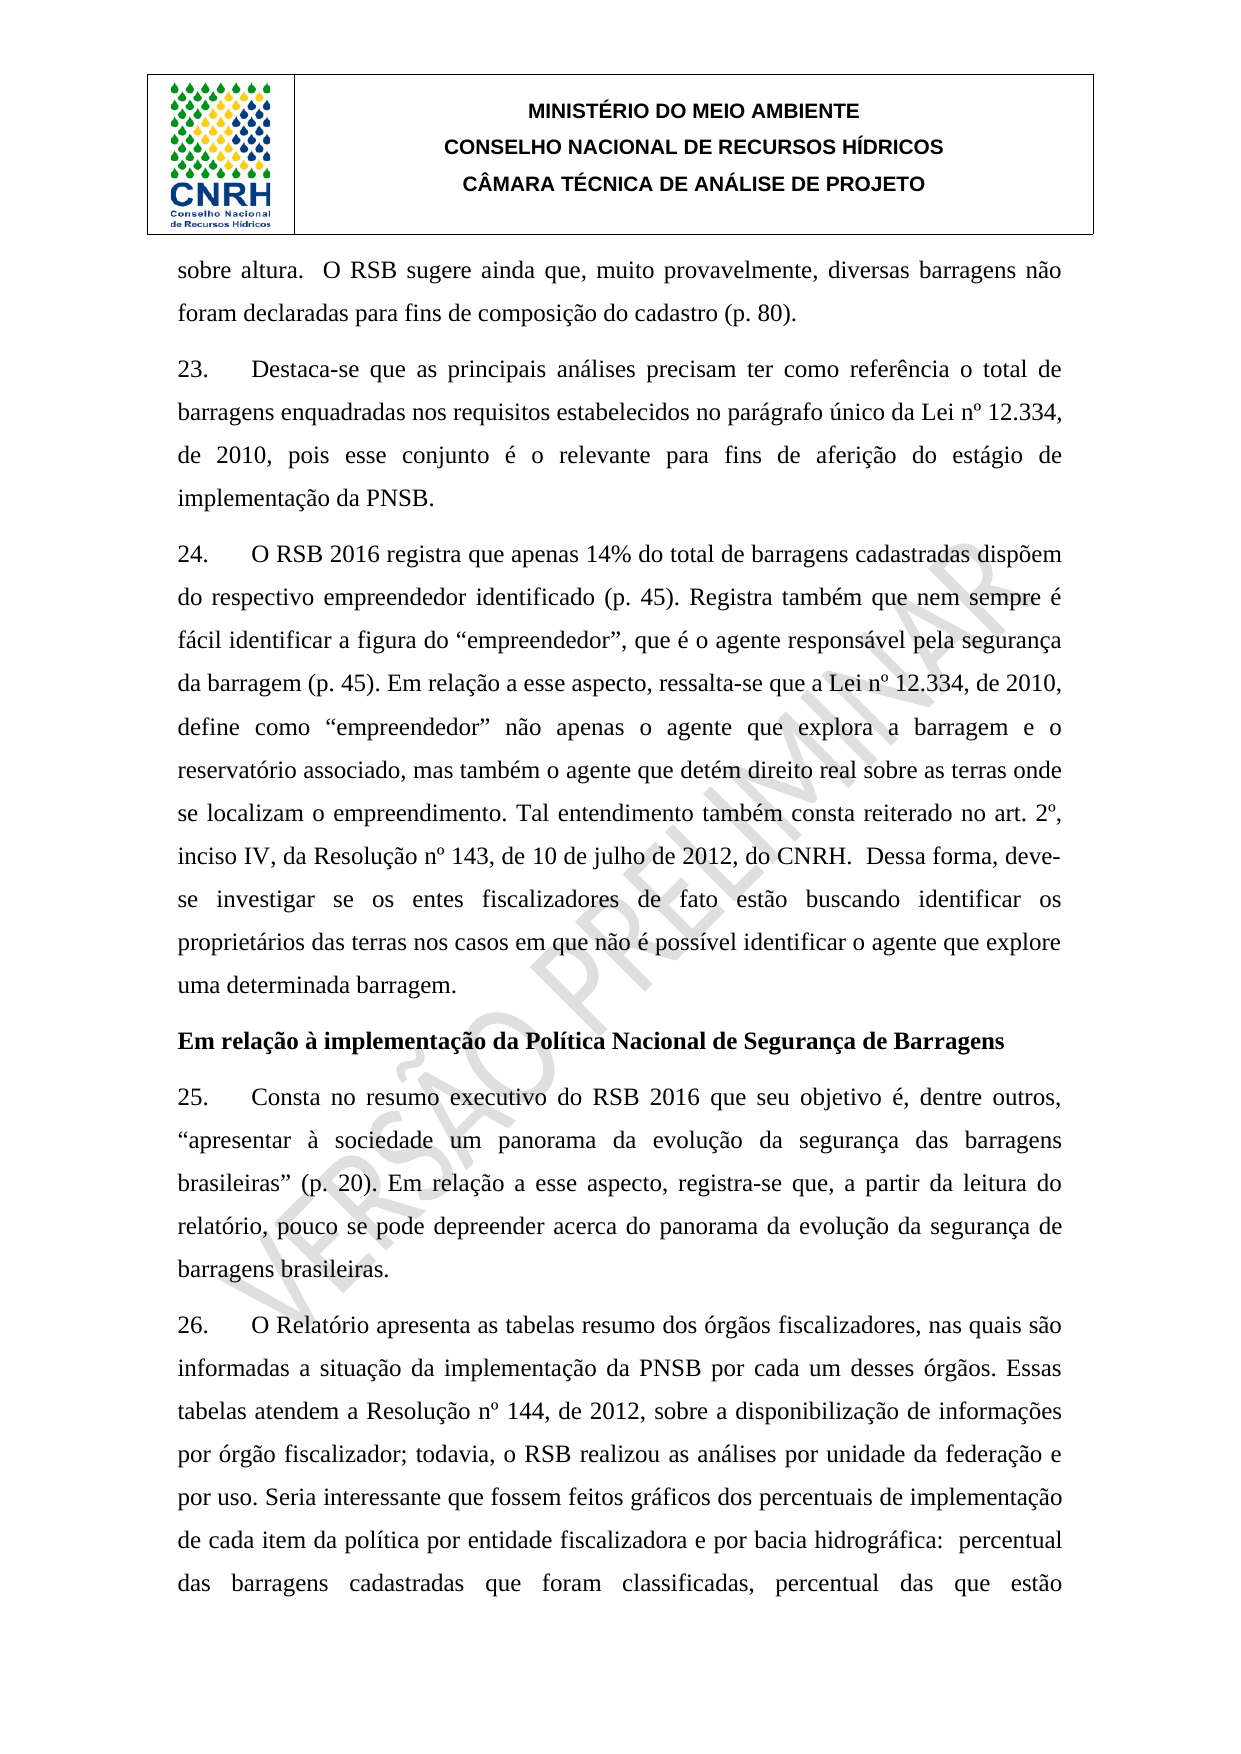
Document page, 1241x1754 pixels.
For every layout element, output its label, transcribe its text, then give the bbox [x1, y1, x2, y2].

list Destaca-se que as principais análises precisam ter como referência o total de barragens enquadradas nos requisitos estabelecidos no parágrafo único da Lei nº 12.334, de 2010, pois esse conjunto é o relevante para fins de aferição do estágio de implementação da PNSB. [177, 354, 1063, 512]
subtitle Em relação à implementação da Política Nacional de Segurança de Barragens [177, 1026, 1063, 1055]
picture [170, 82, 271, 227]
list O RSB 2016 registra que apenas 14% do total de barragens cadastradas dispõem do respectivo empreendedor identificado (p. 45). Registra também que nem sempre é fácil identificar a figura do “empreendedor”, que é o agente responsável pela segurança da barragem (p. 45). Em relação a esse aspecto, ressalta-se que a Lei nº 12.334, de 2010, define como “empreendedor” não apenas o agente que explora a barragem e o reservatório associado, mas também o agente que detém direito real sobre as terras onde se localizam o empreendimento. Tal entendimento também consta reiterado no art. 2º, inciso IV, da Resolução nº 143, de 10 de julho de 2012, do CNRH. Dessa forma, deve-se investigar se os entes fiscalizadores de fato estão buscando identificar os proprietários das terras nos casos em que não é possível identificar o agente que explore uma determinada barragem. [177, 539, 1063, 999]
list Consta no resumo executivo do RSB 2016 que seu objetivo é, dentre outros, “apresentar à sociedade um panorama da evolução da segurança das barragens brasileiras” (p. 20). Em relação a esse aspecto, registra-se que, a partir da leitura do relatório, pouco se pode depreender acerca do panorama da evolução da segurança de barragens brasileiras. [177, 1082, 1063, 1283]
